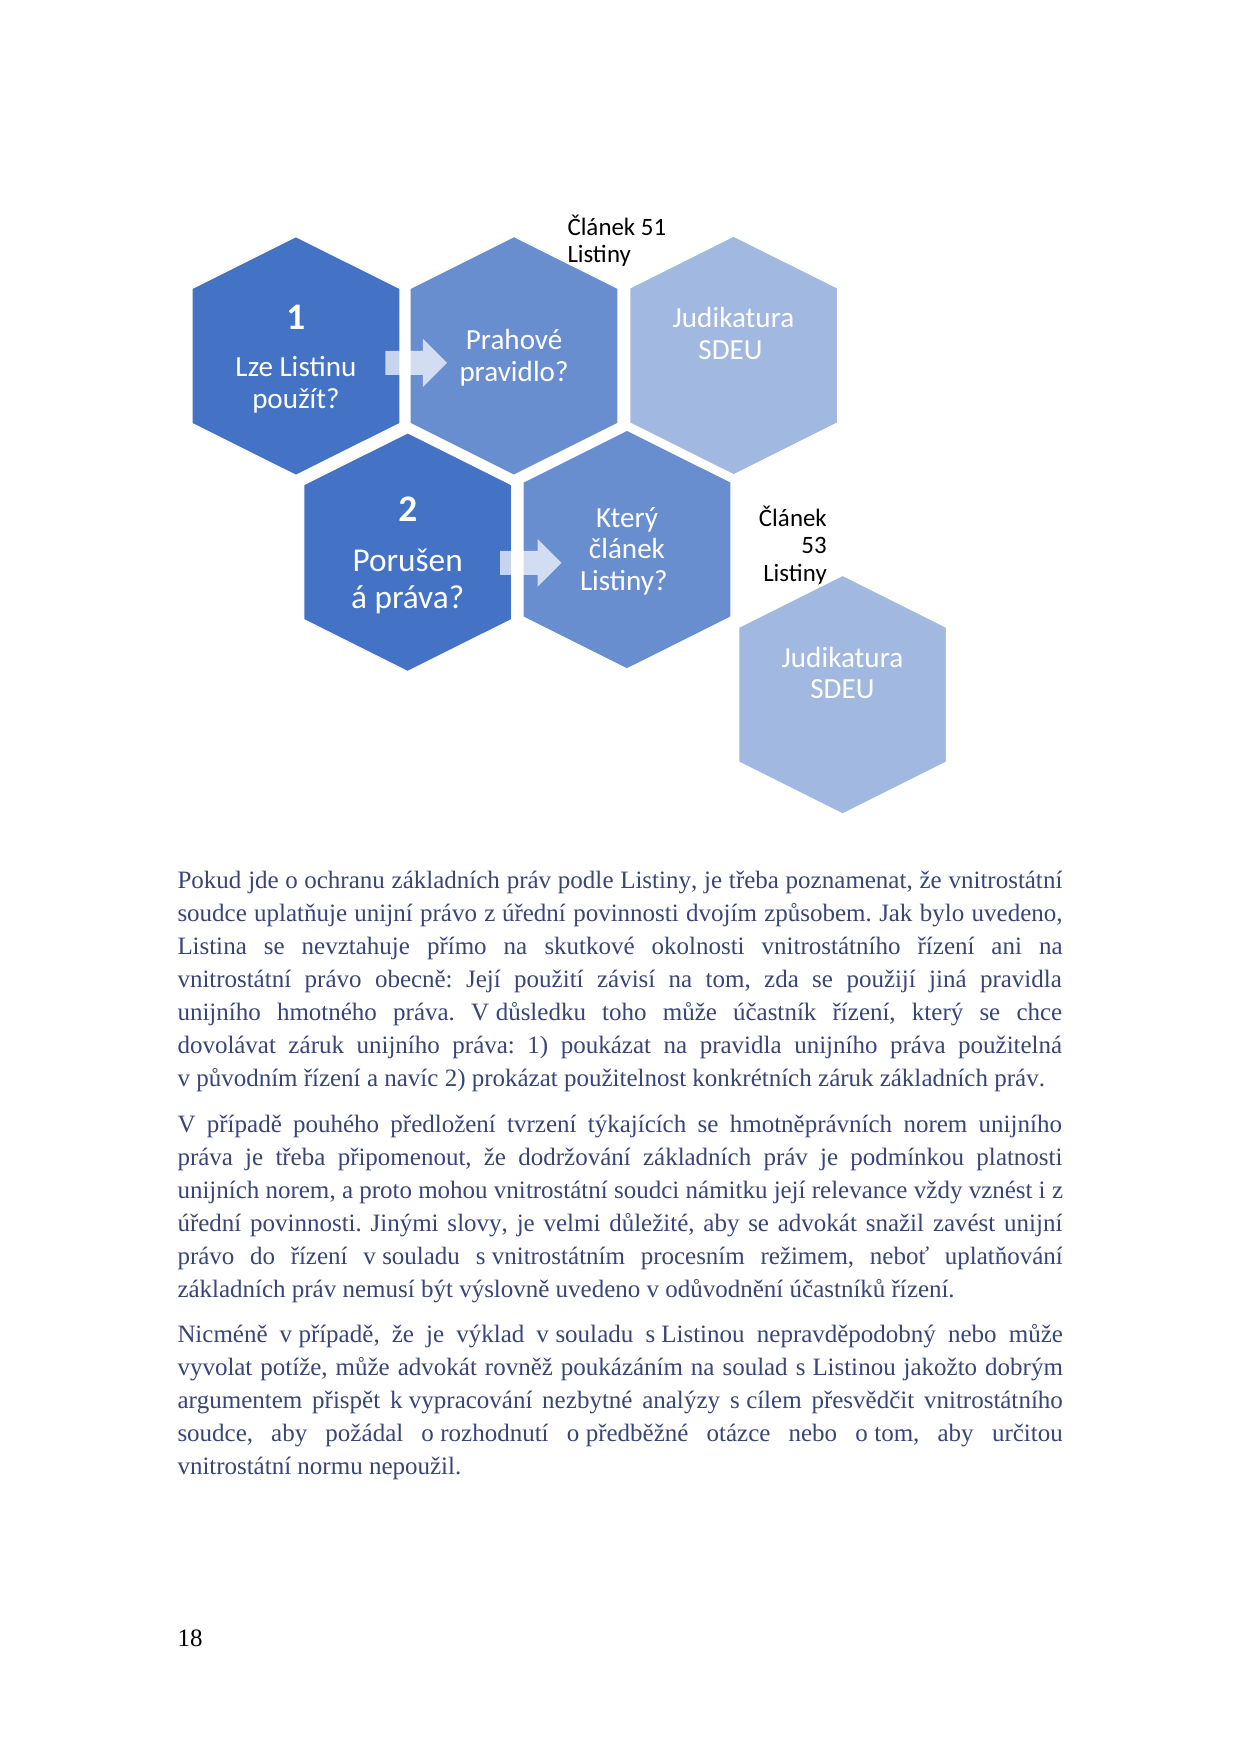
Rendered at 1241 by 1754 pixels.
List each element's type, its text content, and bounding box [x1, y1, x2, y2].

text V případě pouhého předložení tvrzení týkajících se hmotněprávních norem unijního práva je třeba připomenout, že dodržování základních práv je podmínkou platnosti unijních norem, a proto mohou vnitrostátní soudci námitku její relevance vždy vznést i z úřední povinnosti. Jinými slovy, je velmi důležité, aby se advokát snažil zavést unijní právo do řízení v souladu s vnitrostátním procesním režimem, neboť uplatňování základních práv nemusí být výslovně uvedeno v odůvodnění účastníků řízení. [177, 1109, 1063, 1303]
text Nicméně v případě, že je výklad v souladu s Listinou nepravděpodobný nebo může vyvolat potíže, může advokát rovněž poukázáním na soulad s Listinou jakožto dobrým argumentem přispět k vypracování nezbytné analýzy s cílem přesvědčit vnitrostátního soudce, aby požádal o rozhodnutí o předběžné otázce nebo o tom, aby určitou vnitrostátní normu nepoužil. [177, 1319, 1063, 1480]
text Pokud jde o ochranu základních práv podle Listiny, je třeba poznamenat, že vnitrostátní soudce uplatňuje unijní právo z úřední povinnosti dvojím způsobem. Jak bylo uvedeno, Listina se nevztahuje přímo na skutkové okolnosti vnitrostátního řízení ani na vnitrostátní právo obecně: Její použití závisí na tom, zda se použijí jiná pravidla unijního hmotného práva. V důsledku toho může účastník řízení, který se chce dovolávat záruk unijního práva: 1) poukázat na pravidla unijního práva použitelná v původním řízení a navíc 2) prokázat použitelnost konkrétních záruk základních práv. [177, 865, 1063, 1092]
